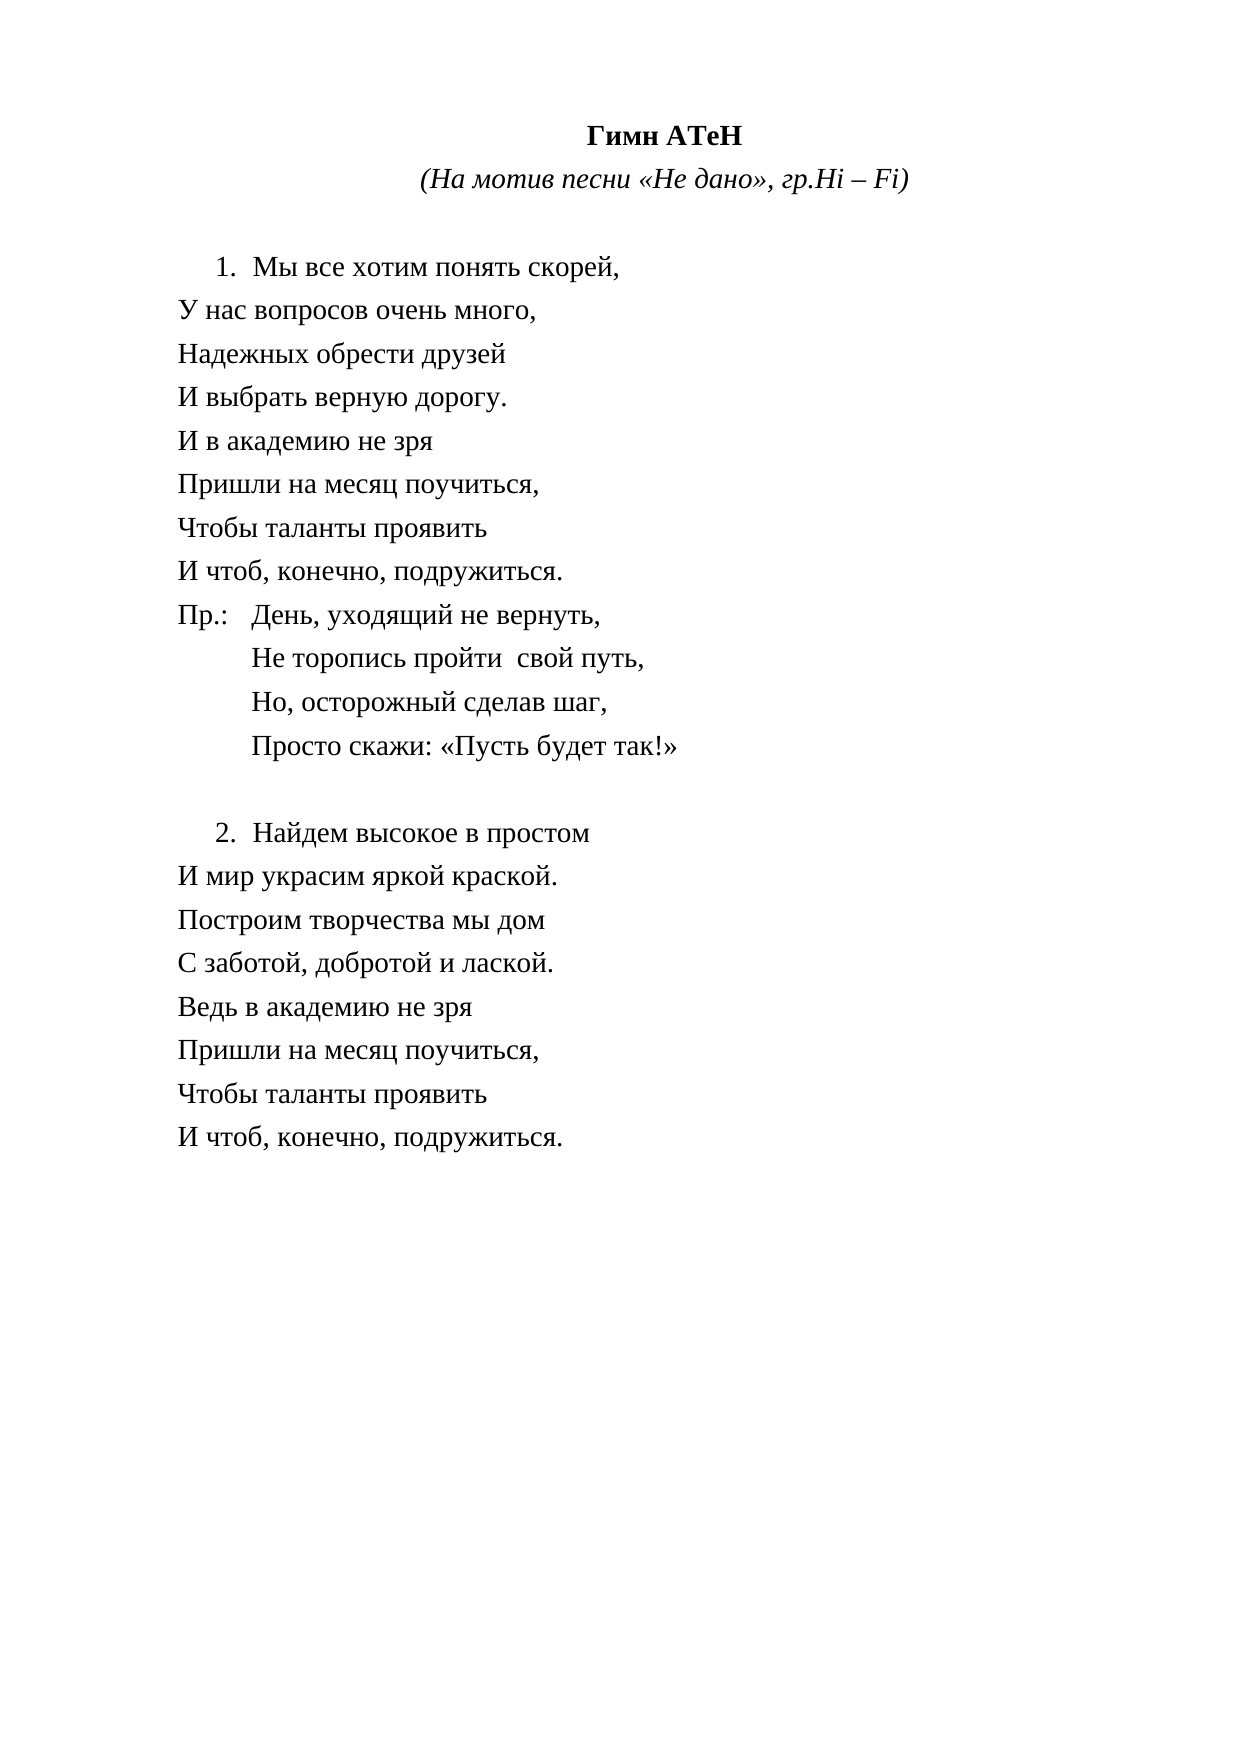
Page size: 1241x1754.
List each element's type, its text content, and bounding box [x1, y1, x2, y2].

text И выбрать верную дорогу. [177, 379, 1152, 413]
text И чтоб, конечно, подружиться. [177, 553, 1152, 587]
text С заботой, добротой и лаской. [177, 945, 1152, 979]
text Просто скажи: «Пусть будет так!» [177, 728, 1152, 761]
text И в академию не зря [177, 423, 1152, 456]
text Не торопись пройти свой путь, [177, 641, 1152, 674]
text И чтоб, конечно, подружиться. [177, 1119, 1152, 1153]
text Чтобы таланты проявить [177, 1076, 1152, 1109]
text Надежных обрести друзей [177, 336, 1152, 369]
text И мир украсим яркой краской. [177, 858, 1152, 892]
text Гимн АТеН [177, 118, 1152, 152]
text (На мотив песни «Не дано», гр.Hi – Fi) [177, 162, 1152, 195]
text Пришли на месяц поучиться, [177, 466, 1152, 500]
text Чтобы таланты проявить [177, 510, 1152, 543]
list Найдем высокое в простом [215, 815, 1152, 848]
text Пришли на месяц поучиться, [177, 1032, 1152, 1066]
text Построим творчества мы дом [177, 902, 1152, 935]
text У нас вопросов очень много, [177, 292, 1152, 326]
list Мы все хотим понять скорей, [215, 249, 1152, 282]
text Пр.: День, уходящий не вернуть, [177, 597, 1152, 631]
text Но, осторожный сделав шаг, [177, 684, 1152, 718]
text Ведь в академию не зря [177, 989, 1152, 1022]
